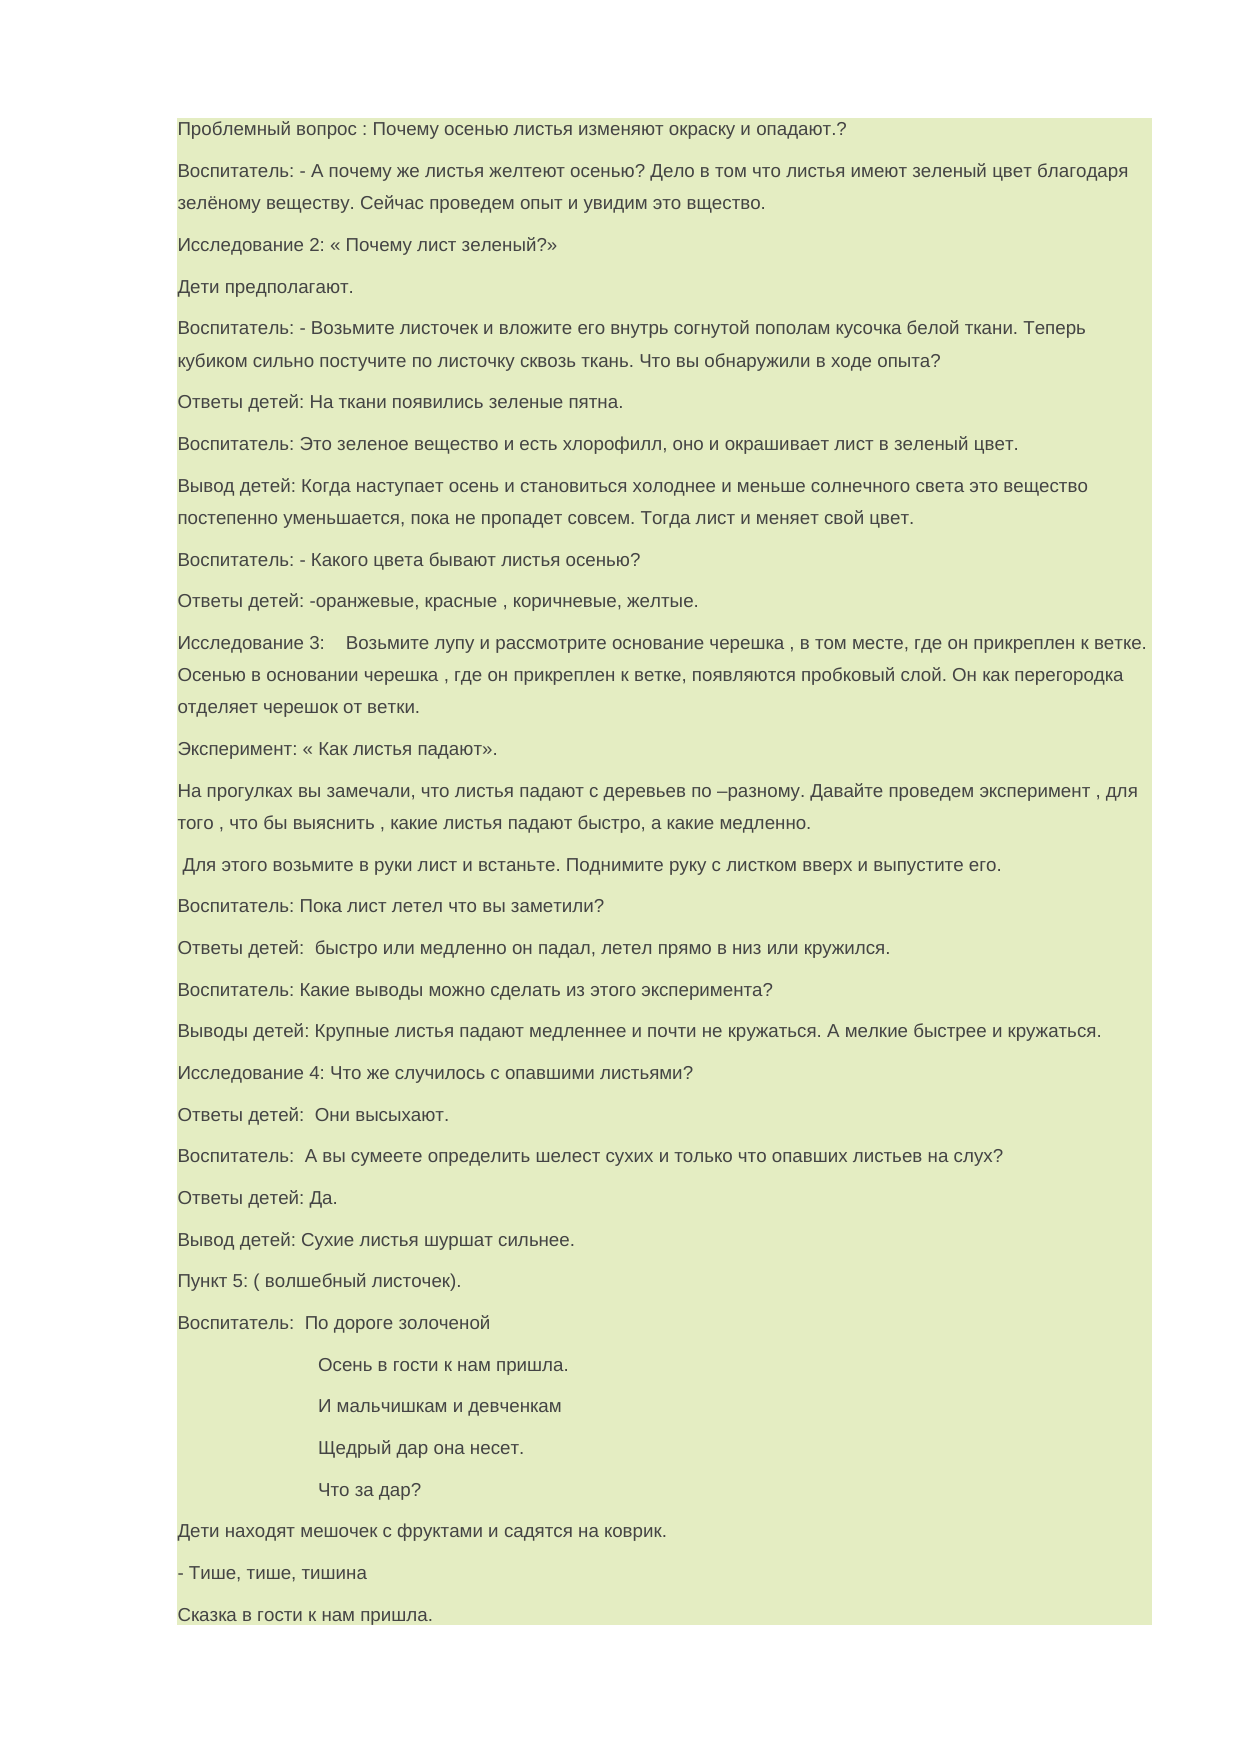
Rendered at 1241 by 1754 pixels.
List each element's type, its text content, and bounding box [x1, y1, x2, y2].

text Вывод детей: Сухие листья шуршат сильнее. [177, 1228, 1152, 1250]
text На прогулках вы замечали, что листья падают с деревьев по –разному. Давайте проведем эксперимент , для того , что бы выяснить , какие листья падают быстро, а какие медленно. [177, 779, 1152, 833]
text Что за дар? [177, 1478, 1152, 1500]
text Дети предполагают. [177, 275, 1152, 297]
text Воспитатель: Это зеленое вещество и есть хлорофилл, оно и окрашивает лист в зеленый цвет. [177, 433, 1152, 454]
text Вывод детей: Когда наступает осень и становиться холоднее и меньше солнечного света это вещество постепенно уменьшается, пока не пропадет совсем. Тогда лист и меняет свой цвет. [177, 474, 1152, 528]
text Исследование 2: « Почему лист зеленый?» [177, 234, 1152, 255]
text Щедрый дар она несет. [177, 1437, 1152, 1458]
text - Тише, тише, тишина [177, 1562, 1152, 1583]
text Осень в гости к нам пришла. [177, 1353, 1152, 1375]
text Воспитатель: А вы сумеете определить шелест сухих и только что опавших листьев на слух? [177, 1145, 1152, 1167]
text Дети находят мешочек с фруктами и садятся на коврик. [177, 1520, 1152, 1542]
text Пункт 5: ( волшебный листочек). [177, 1270, 1152, 1292]
text Выводы детей: Крупные листья падают медленнее и почти не кружаться. А мелкие быстрее и кружаться. [177, 1020, 1152, 1042]
text Проблемный вопрос : Почему осенью листья изменяют окраску и опадают.? [177, 118, 1152, 140]
text Воспитатель: - А почему же листья желтеют осенью? Дело в том что листья имеют зеленый цвет благодаря зелёному веществу. Сейчас проведем опыт и увидим это вщество. [177, 160, 1152, 214]
text Ответы детей: На ткани появились зеленые пятна. [177, 391, 1152, 413]
text Воспитатель: По дороге золоченой [177, 1312, 1152, 1333]
text Воспитатель: - Какого цвета бывают листья осенью? [177, 548, 1152, 570]
text Для этого возьмите в руки лист и встаньте. Поднимите руку с листком вверх и выпустите его. [177, 853, 1152, 875]
text Воспитатель: Пока лист летел что вы заметили? [177, 895, 1152, 917]
text Воспитатель: - Возьмите листочек и вложите его внутрь согнутой пополам кусочка белой ткани. Теперь кубиком сильно постучите по листочку сквозь ткань. Что вы обнаружили в ходе опыта? [177, 317, 1152, 371]
text Ответы детей: Да. [177, 1187, 1152, 1208]
text Воспитатель: Какие выводы можно сделать из этого эксперимента? [177, 978, 1152, 1000]
text Исследование 4: Что же случилось с опавшими листьями? [177, 1062, 1152, 1083]
text Ответы детей: Они высыхают. [177, 1103, 1152, 1125]
text И мальчишкам и девченкам [177, 1395, 1152, 1417]
text Эксперимент: « Как листья падают». [177, 738, 1152, 759]
text Ответы детей: -оранжевые, красные , коричневые, желтые. [177, 590, 1152, 612]
text Исследование 3: Возьмите лупу и рассмотрите основание черешка , в том месте, где он прикреплен к ветке. Осенью в основании черешка , где он прикреплен к ветке, появляются пробковый слой. Он как перегородка отделяет черешок от ветки. [177, 632, 1152, 718]
text Ответы детей: быстро или медленно он падал, летел прямо в низ или кружился. [177, 937, 1152, 958]
text Сказка в гости к нам пришла. [177, 1603, 1152, 1625]
